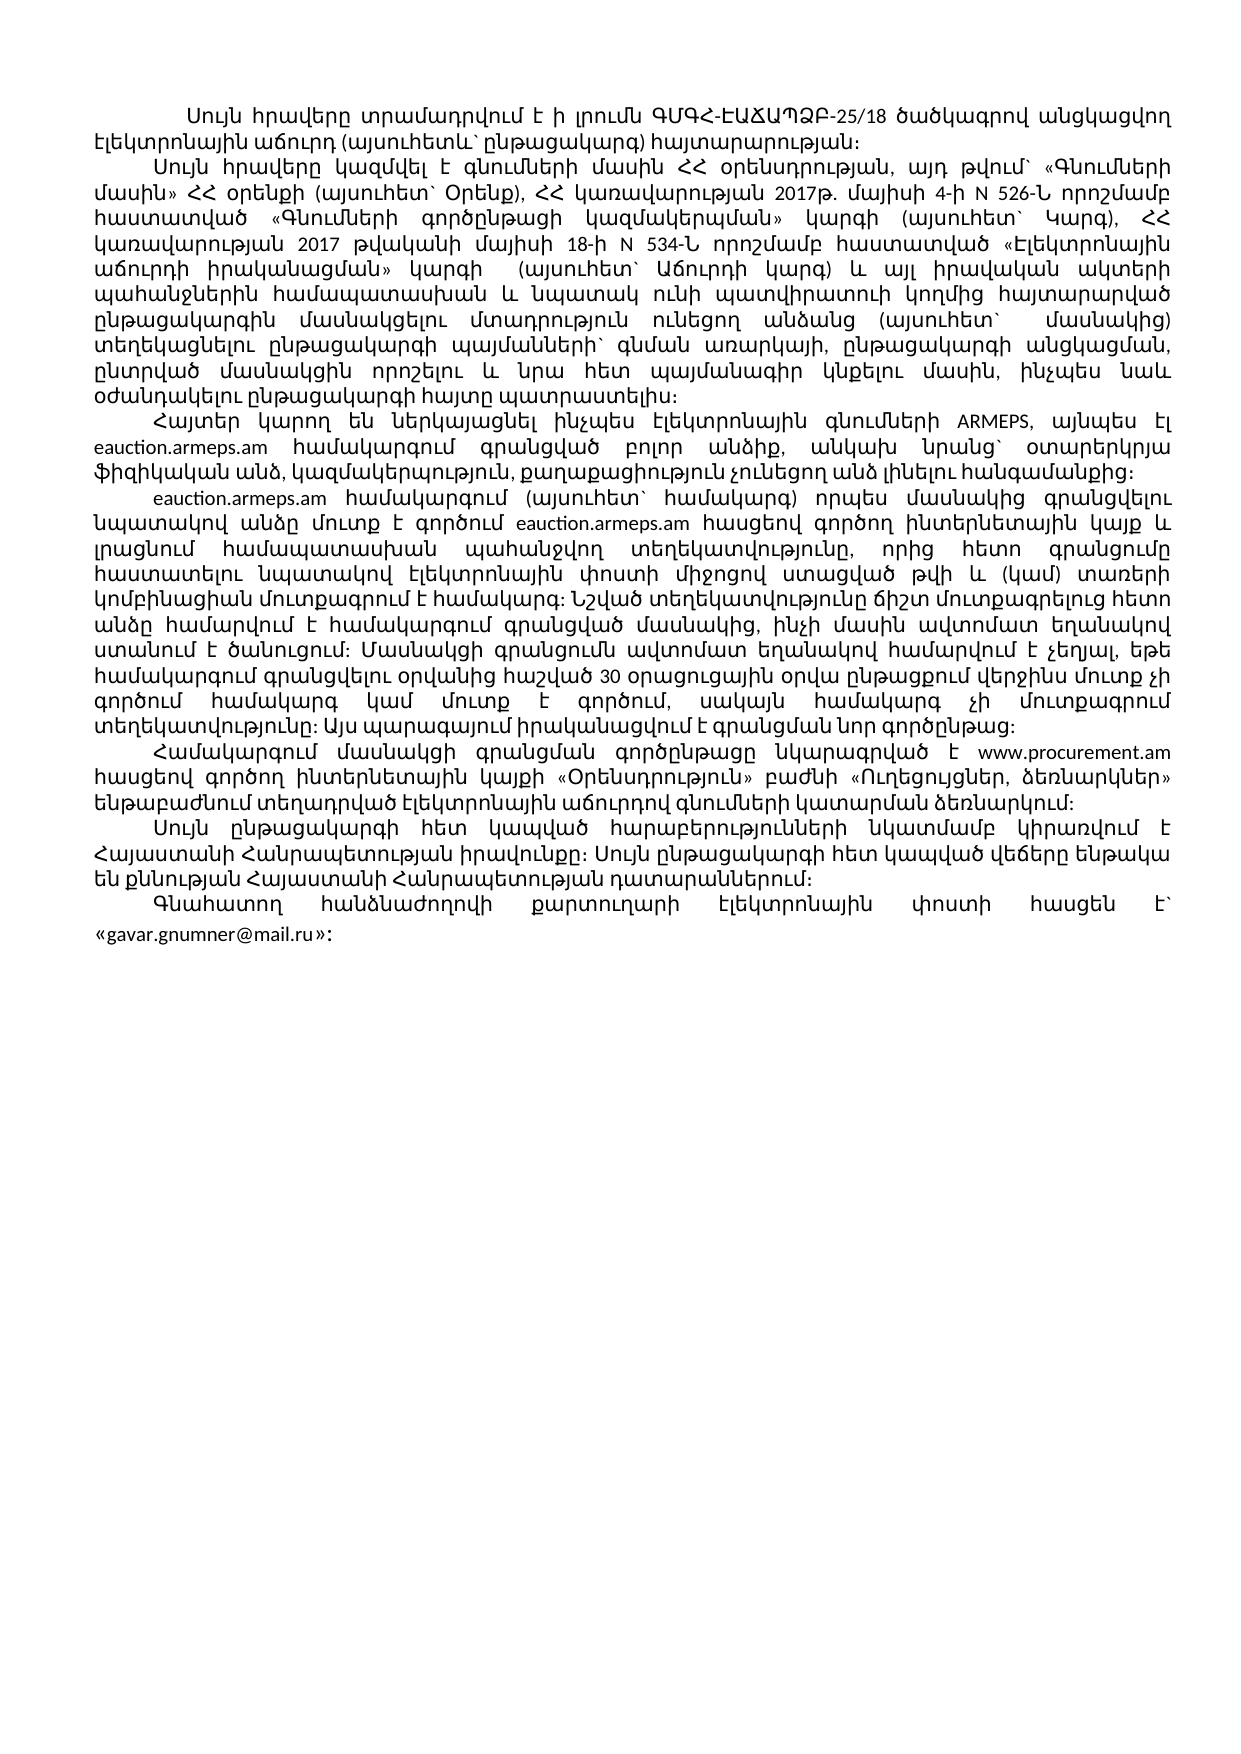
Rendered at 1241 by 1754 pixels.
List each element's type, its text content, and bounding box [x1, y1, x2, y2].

text Համակարգում մասնակցի գրանցման գործընթացը նկարագրված է www.procurement.am հասցեով գործող ինտերնետային կայքի «Օրենսդրություն» բաժնի «Ուղեցույցներ, ձեռնարկներ» ենթաբաժնում տեղադրված էլեկտրոնային աճուրդով գնումների կատարման ձեռնարկում: [94, 739, 1171, 815]
text Հայտեր կարող են ներկայացնել ինչպես էլեկտրոնային գնումների ARMEPS, այնպես էլ eauction.armeps.am համակարգում գրանցված բոլոր անձիք, անկախ նրանց` օտարերկրյա ֆիզիկական անձ, կազմակերպություն, քաղաքացիություն չունեցող անձ լինելու հանգամանքից։ [94, 409, 1171, 485]
text eauction.armeps.am համակարգում (այսուհետ` համակարգ) որպես մասնակից գրանցվելու նպատակով անձը մուտք է գործում eauction.armeps.am հասցեով գործող ինտերնետային կայք և լրացնում համապատասխան պահանջվող տեղեկատվությունը, որից հետո գրանցումը հաստատելու նպատակով էլեկտրոնային փոստի միջոցով ստացված թվի և (կամ) տառերի կոմբինացիան մուտքագրում է համակարգ: Նշված տեղեկատվությունը ճիշտ մուտքագրելուց հետո անձը համարվում է համակարգում գրանցված մասնակից, ինչի մասին ավտոմատ եղանակով ստանում է ծանուցում: Մասնակցի գրանցումն ավտոմատ եղանակով համարվում է չեղյալ, եթե համակարգում գրանցվելու օրվանից հաշված 30 օրացուցային օրվա ընթացքում վերջինս մուտք չի գործում համակարգ կամ մուտք է գործում, սակայն համակարգ չի մուտքագրում տեղեկատվությունը: Այս պարագայում իրականացվում է գրանցման նոր գործընթաց: [94, 485, 1171, 739]
text Գնահատող հանձնաժողովի քարտուղարի էլեկտրոնային փոստի հասցեն է` «gavar.gnumner@mail.ru»: [94, 892, 1171, 948]
text Սույն ընթացակարգի հետ կապված հարաբերությունների նկատմամբ կիրառվում է Հայաստանի Հանրապետության իրավունքը։ Սույն ընթացակարգի հետ կապված վեճերը ենթակա են քննության Հայաստանի Հանրապետության դատարաններում։ [94, 815, 1171, 892]
text Սույն հրավերը կազմվել է գնումների մասին ՀՀ օրենսդրության, այդ թվում` «Գնումների մասին» ՀՀ օրենքի (այսուհետ` Օրենք), ՀՀ կառավարության 2017թ. մայիսի 4-ի N 526-Ն որոշմամբ հաստատված «Գնումների գործընթացի կազմակերպման» կարգի (այսուհետ` Կարգ), ՀՀ կառավարության 2017 թվականի մայիսի 18-ի N 534-Ն որոշմամբ հաստատված «Էլեկտրոնային աճուրդի իրականացման» կարգի (այսուհետ` Աճուրդի կարգ) և այլ իրավական ակտերի պահանջներին համապատասխան և նպատակ ունի պատվիրատուի կողմից հայտարարված ընթացակարգին մասնակցելու մտադրություն ունեցող անձանց (այսուհետ` մասնակից) տեղեկացնելու ընթացակարգի պայմանների` գնման առարկայի, ընթացակարգի անցկացման, ընտրված մասնակցին որոշելու և նրա հետ պայմանագիր կնքելու մասին, ինչպես նաև օժանդակելու ընթացակարգի հայտը պատրաստելիս։ [94, 154, 1171, 409]
text Սույն հրավերը տրամադրվում է ի լրումն ԳՄԳՀ-ԷԱՃԱՊՁԲ-25/18 ծածկագրով անցկացվող էլեկտրոնային աճուրդ (այսուհետև` ընթացակարգ) հայտարարության։ [94, 104, 1171, 154]
